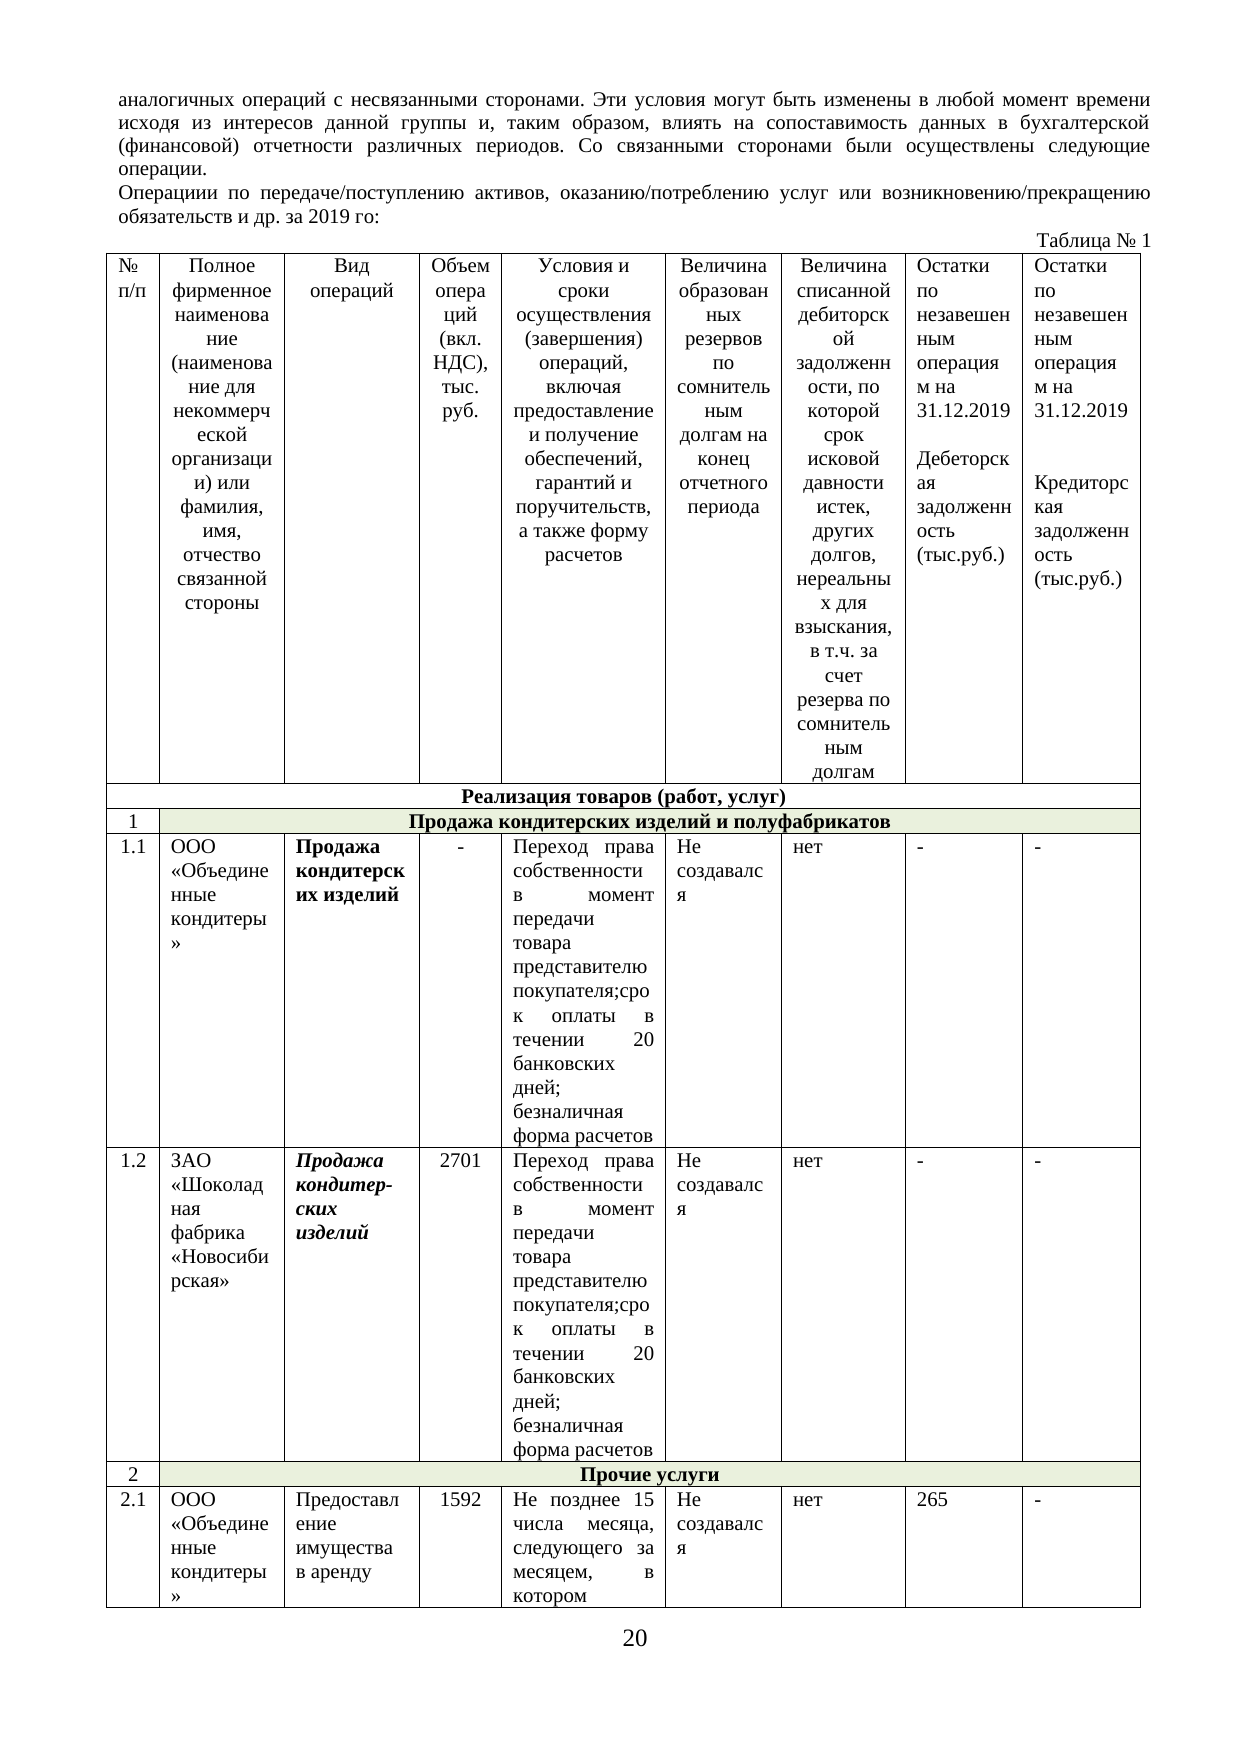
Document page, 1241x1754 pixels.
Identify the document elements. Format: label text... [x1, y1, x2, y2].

table_cell Продажа кондитер-ских изделий [285, 1148, 419, 1461]
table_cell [160, 1487, 284, 1607]
table_header Условия и сроки осуществления (завершения) операций, включая предоставление и получение обеспечений, гарантий и поручительств, а также форму расчетов [502, 254, 665, 783]
table_header Величина списанной дебиторской задолженности, по которой срок исковой давности истек, других долгов, нереальных для взыскания, в т.ч. за счет резерва по сомнительным долгам [782, 254, 905, 783]
table_cell Переход права собственности в момент передачи товара представителю покупателя;срок оплаты в течении 20 банковских дней; безналичная форма расчетов [502, 1148, 665, 1461]
text Операциии по передаче/поступлению активов, оказанию/потреблению услуг или возникновению/прекращению обязательств и др. за 2019 го: [118, 180, 1152, 228]
table_cell Переход права собственности в момент передачи товара представителю покупателя;срок оплаты в течении 20 банковских дней; безналичная форма расчетов [502, 834, 665, 1147]
table_cell 1.1 [107, 834, 159, 1147]
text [118, 89, 1152, 180]
table_cell нет [782, 834, 905, 1147]
table_cell Не создавался [666, 1148, 781, 1461]
table_cell 1.2 [107, 1148, 159, 1461]
table_cell - [1023, 834, 1140, 1147]
table_header Остатки по незавешенным операциям на 31.12.2019 Кредиторская задолженность (тыс.руб.) [1023, 254, 1140, 783]
table_cell 1592 [420, 1487, 501, 1607]
table_cell Не создавался [666, 1487, 781, 1607]
table_cell - [1023, 1487, 1140, 1607]
table_cell ООО «Объединенные кондитеры» [160, 834, 284, 1147]
table_cell - [906, 834, 1022, 1147]
table_cell - [1023, 1148, 1140, 1461]
table_cell Прочие услуги [160, 1462, 1140, 1486]
table_cell 2.1 [107, 1487, 159, 1607]
table_cell ЗАО «Шоколадная фабрика «Новосибирская» [160, 1148, 284, 1461]
text Таблица № 1 [118, 228, 1152, 252]
table_cell 265 [906, 1487, 1022, 1607]
table_cell - [420, 834, 501, 1147]
table_cell нет [782, 1148, 905, 1461]
table_cell Продажа кондитерских изделий [285, 834, 419, 1147]
table_cell 2 [107, 1462, 159, 1486]
table_header Остатки по незавешенным операциям на 31.12.2019 Дебеторская задолженность (тыс.руб.) [906, 254, 1022, 783]
table_cell Продажа кондитерских изделий и полуфабрикатов [160, 809, 1140, 833]
table_cell Не создавался [666, 834, 781, 1147]
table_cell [285, 1487, 419, 1607]
table_header Объем операций (вкл. НДС), тыс. руб. [420, 254, 501, 783]
table_cell 2701 [420, 1148, 501, 1461]
table_cell 1 [107, 809, 159, 833]
table_header № п/п [107, 254, 159, 783]
table_header Величина образованных резервов по сомнительным долгам на конец отчетного периода [666, 254, 781, 783]
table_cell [502, 1487, 665, 1607]
table_cell Реализация товаров (работ, услуг) [107, 784, 1140, 808]
table_cell - [906, 1148, 1022, 1461]
table_cell нет [782, 1487, 905, 1607]
table_header Вид операций [285, 254, 419, 783]
table_header Полное фирменное наименование (наименование для некоммерческой организации) или фамилия, имя, отчество связанной стороны [160, 254, 284, 783]
